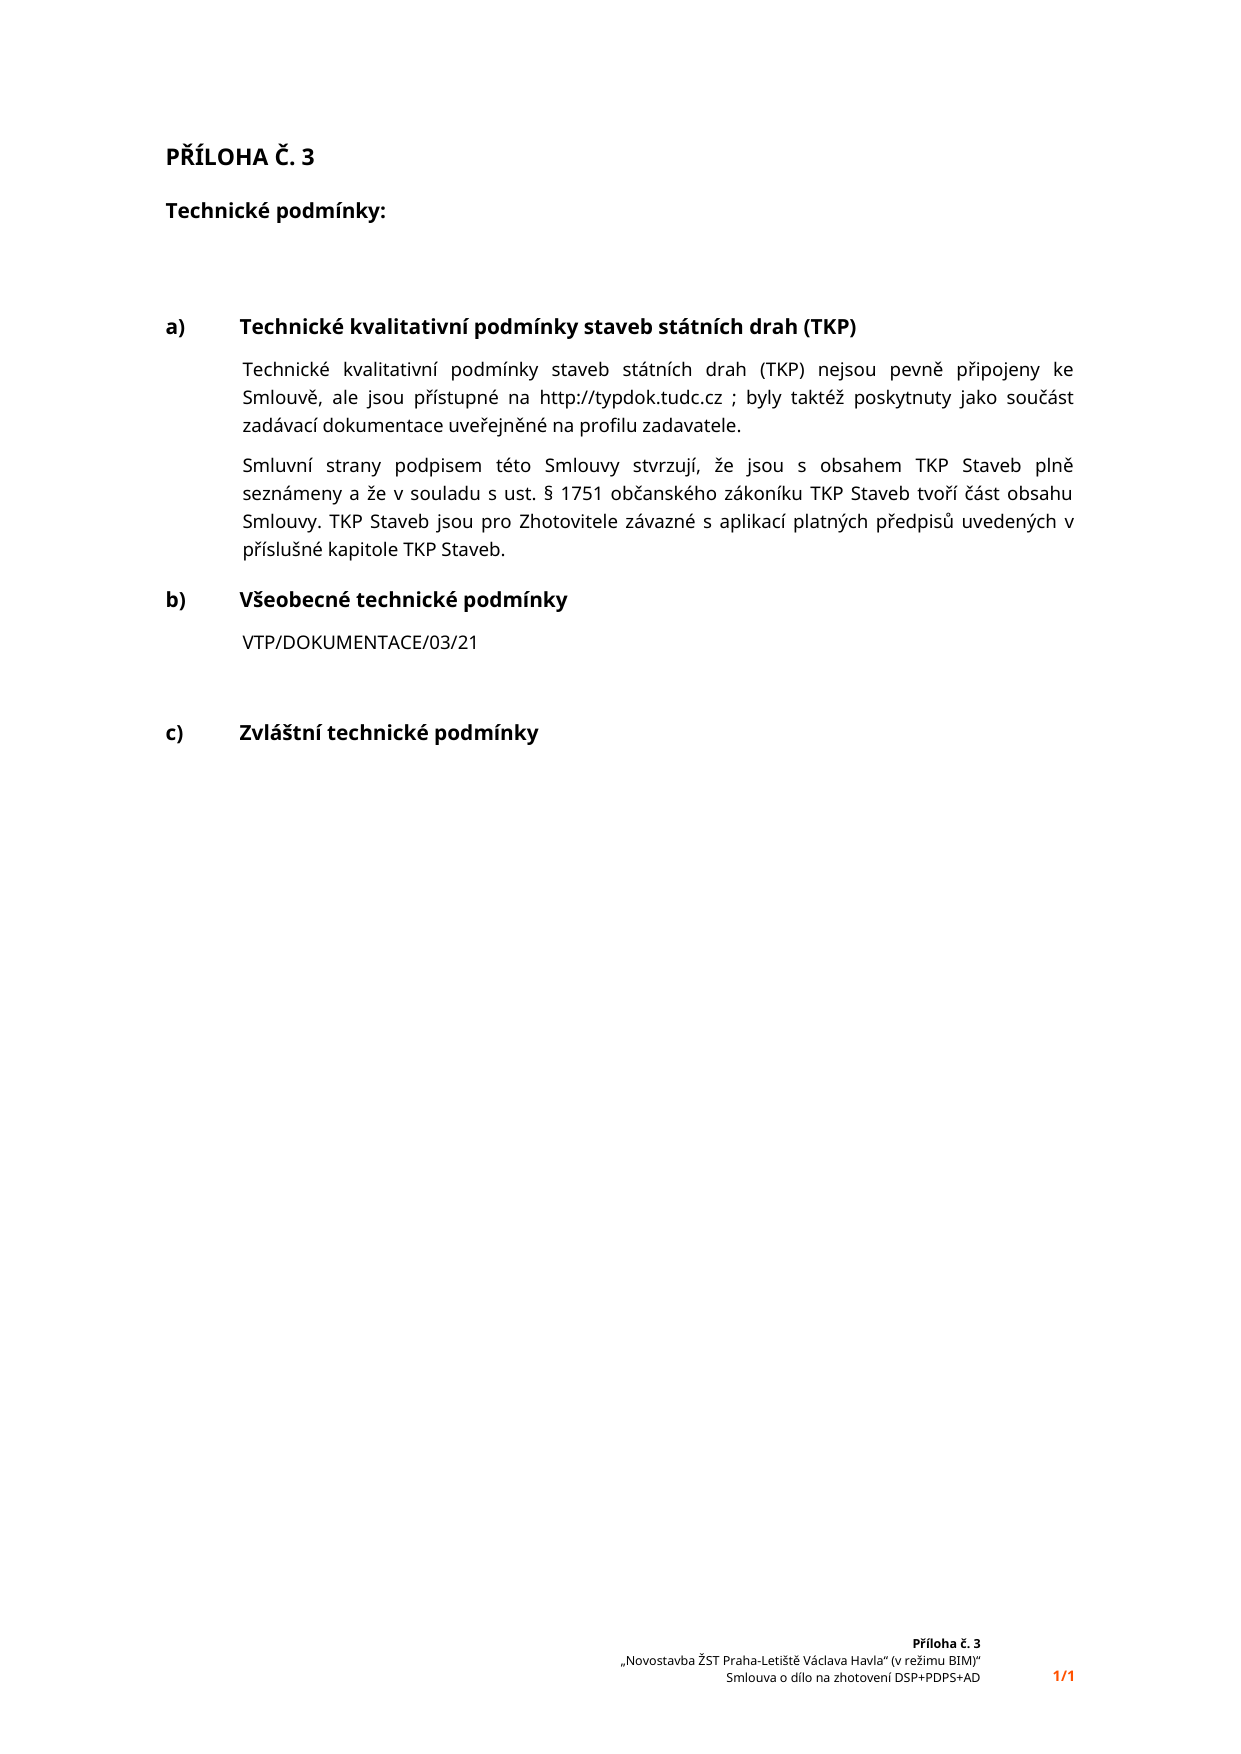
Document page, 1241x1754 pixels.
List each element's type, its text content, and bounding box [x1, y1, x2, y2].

text Smluvní strany podpisem této Smlouvy stvrzují, že jsou s obsahem TKP Staveb plně seznámeny a že v souladu s ust. § 1751 občanského zákoníku TKP Staveb tvoří část obsahu Smlouvy. TKP Staveb jsou pro Zhotovitele závazné s aplikací platných předpisů uvedených v příslušné kapitole TKP Staveb. [242, 452, 1075, 562]
text Příloha č. 3 [165, 141, 1075, 173]
text b) Všeobecné technické podmínky [165, 585, 1075, 614]
text VTP/DOKUMENTACE/03/21 [242, 629, 1075, 655]
text a) Technické kvalitativní podmínky staveb státních drah (TKP) [165, 312, 1075, 341]
text c) Zvláštní technické podmínky [165, 718, 1075, 747]
text Technické podmínky: [165, 197, 1075, 225]
text Technické kvalitativní podmínky staveb státních drah (TKP) nejsou pevně připojeny ke Smlouvě, ale jsou přístupné na http://typdok.tudc.cz ; byly taktéž poskytnuty jako součást zadávací dokumentace uveřejněné na profilu zadavatele. [242, 356, 1075, 437]
